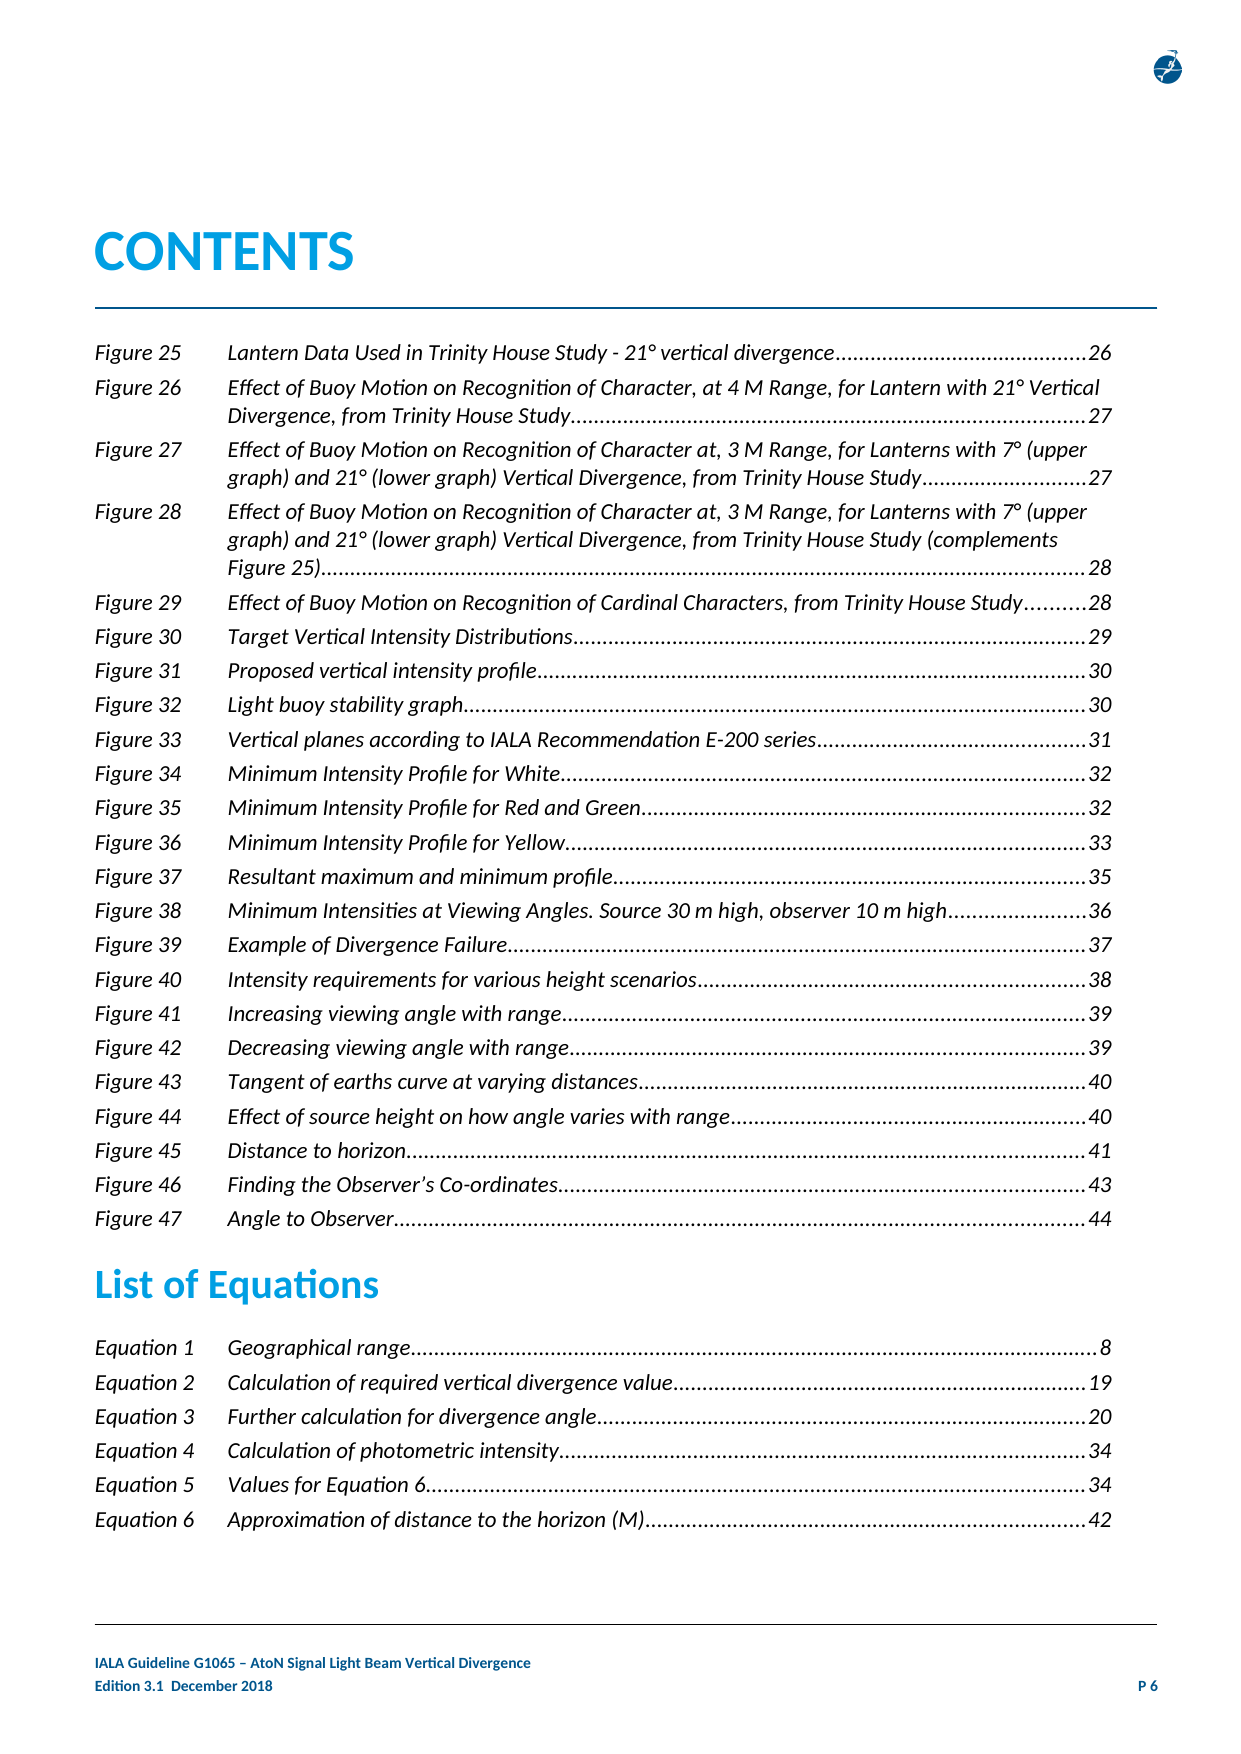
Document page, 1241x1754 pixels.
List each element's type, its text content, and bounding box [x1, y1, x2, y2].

text Figure 40 Intensity requirements for various height scenarios 38 [94, 965, 1113, 993]
text Equation 3 Further calculation for divergence angle 20 [94, 1402, 1113, 1430]
text Figure 46 Finding the Observer’s Co-ordinates 43 [94, 1170, 1113, 1198]
list List of Equations [94, 1258, 1157, 1308]
text Figure 28 Effect of Buoy Motion on Recognition of Character at, 3 M Range, for Lanterns with 7° (upper graph) and 21° (lower graph) Vertical Divergence, from Trinity House Study (complements Figure 25) 28 [94, 497, 1113, 581]
text Equation 6 Approximation of distance to the horizon (M) 42 [94, 1505, 1113, 1533]
text Figure 45 Distance to horizon 41 [94, 1136, 1113, 1164]
text Figure 31 Proposed vertical intensity profile 30 [94, 656, 1113, 684]
text Figure 27 Effect of Buoy Motion on Recognition of Character at, 3 M Range, for Lanterns with 7° (upper graph) and 21° (lower graph) Vertical Divergence, from Trinity House Study 27 [94, 435, 1113, 491]
text Figure 29 Effect of Buoy Motion on Recognition of Cardinal Characters, from Trinity House Study 28 [94, 588, 1113, 616]
text Figure 32 Light buoy stability graph 30 [94, 691, 1113, 718]
text Figure 42 Decreasing viewing angle with range 39 [94, 1033, 1113, 1061]
text Figure 25 Lantern Data Used in Trinity House Study - 21° vertical divergence 26 [94, 338, 1113, 367]
text Figure 41 Increasing viewing angle with range 39 [94, 999, 1113, 1027]
text Figure 39 Example of Divergence Failure 37 [94, 930, 1113, 958]
text Figure 33 Vertical planes according to IALA Recommendation E-200 series 31 [94, 725, 1113, 753]
text Figure 35 Minimum Intensity Profile for Red and Green 32 [94, 793, 1113, 821]
text Equation 2 Calculation of required vertical divergence value 19 [94, 1368, 1113, 1396]
picture [1122, 0, 1241, 119]
text Equation 4 Calculation of photometric intensity 34 [94, 1436, 1113, 1464]
text Figure 34 Minimum Intensity Profile for White 32 [94, 759, 1113, 787]
text Equation 5 Values for Equation 6 34 [94, 1471, 1113, 1498]
text Figure 43 Tangent of earths curve at varying distances 40 [94, 1067, 1113, 1096]
text Equation 1 Geographical range 8 [94, 1333, 1113, 1361]
text Figure 30 Target Vertical Intensity Distributions 29 [94, 622, 1113, 650]
text Figure 38 Minimum Intensities at Viewing Angles. Source 30 m high, observer 10 m high 36 [94, 896, 1113, 924]
text Figure 44 Effect of source height on how angle varies with range 40 [94, 1102, 1113, 1130]
text Figure 36 Minimum Intensity Profile for Yellow 33 [94, 828, 1113, 856]
text Figure 26 Effect of Buoy Motion on Recognition of Character, at 4 M Range, for Lantern with 21° Vertical Divergence, from Trinity House Study 27 [94, 373, 1113, 429]
text Figure 37 Resultant maximum and minimum profile 35 [94, 862, 1113, 890]
text Figure 47 Angle to Observer 44 [94, 1204, 1113, 1233]
